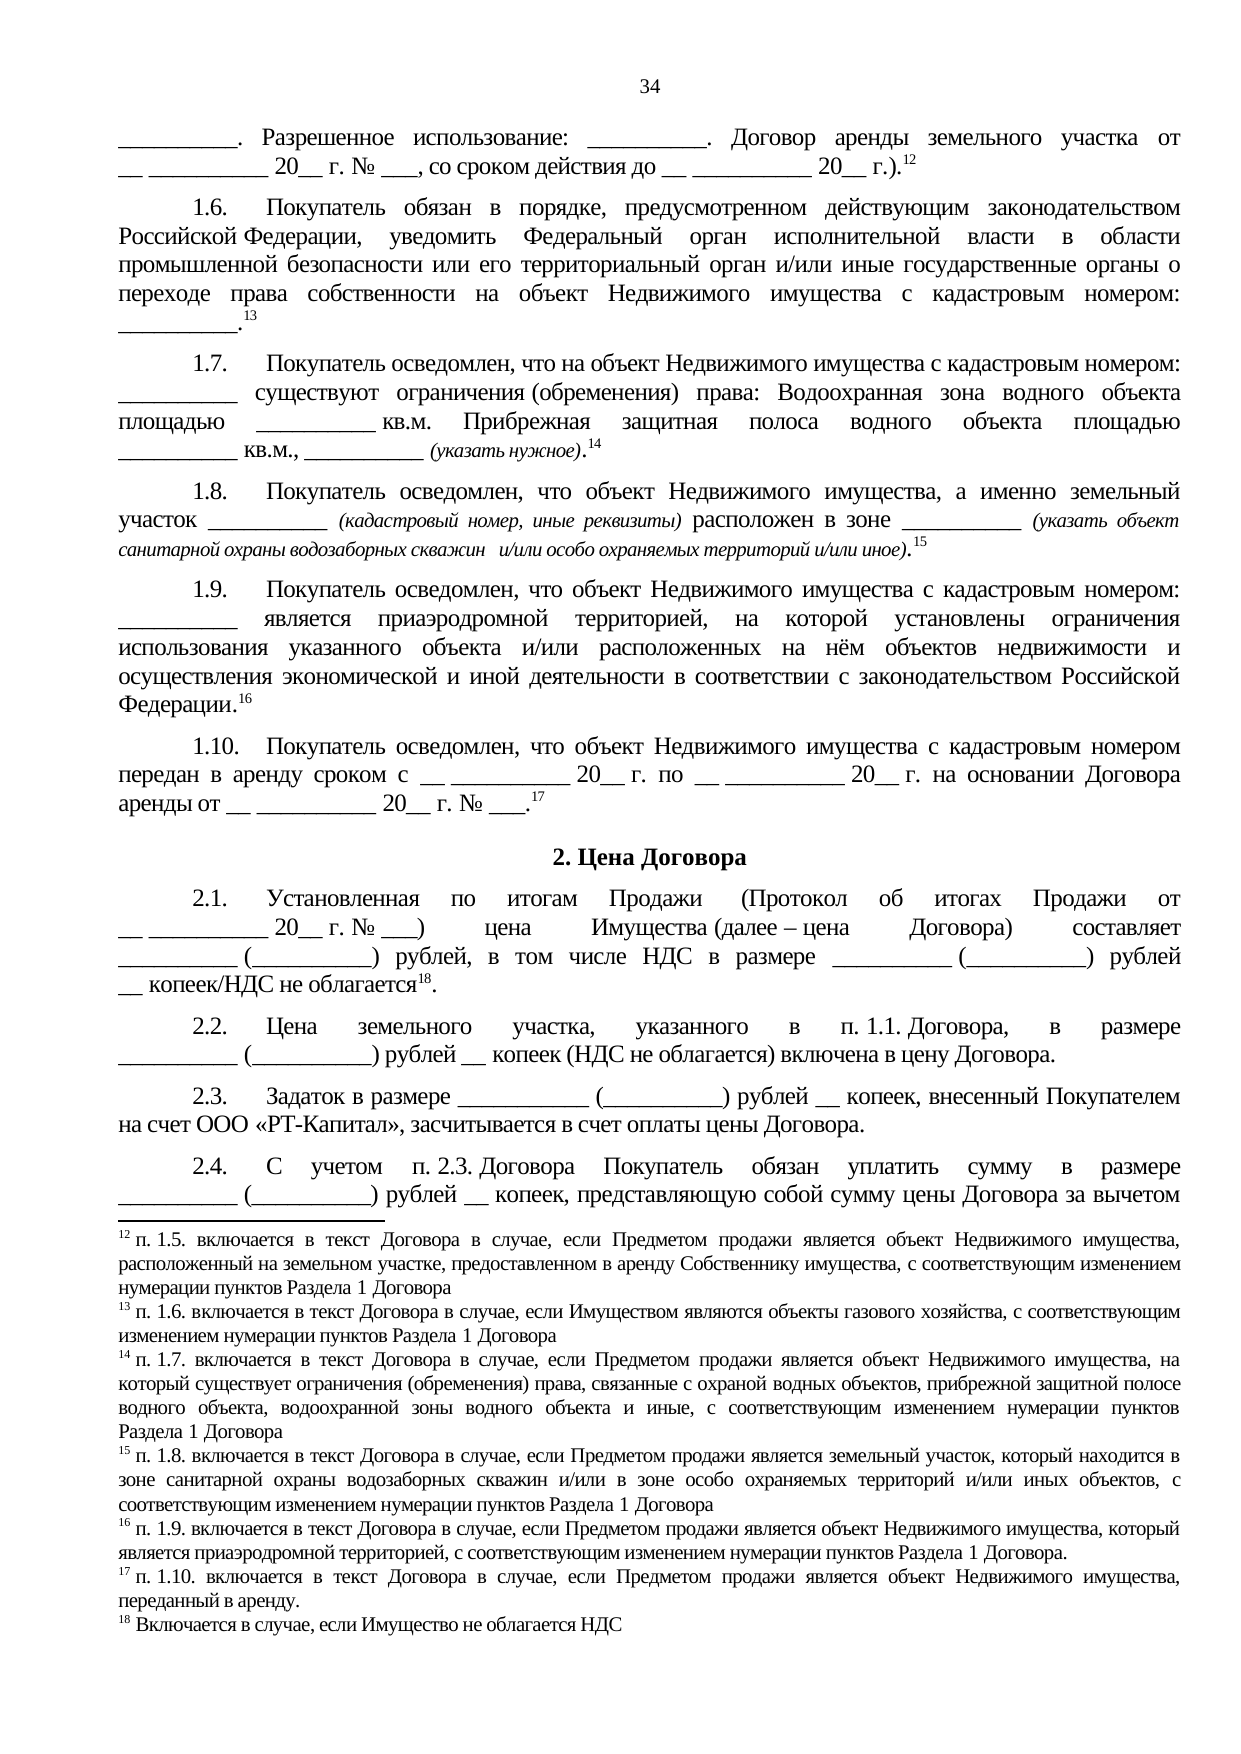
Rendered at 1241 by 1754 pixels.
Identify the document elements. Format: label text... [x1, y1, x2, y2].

list Установленная по итогам Продажи (Протокол об итогах Продажи от __ __________ 20__ г. № ___) цена Имущества (далее – цена Договора) составляет __________ (__________) рублей, в том числе НДС в размере __________ (__________) рублей __ копеек/НДС не облагается. [118, 883, 1181, 998]
list Цена земельного участка, указанного в п. 1.1. Договора, в размере __________ (__________) рублей __ копеек (НДС не облагается) включена в цену Договора. [118, 1011, 1181, 1068]
list Покупатель осведомлен, что объект Недвижимого имущества с кадастровым номером: __________ является приаэродромной территорией, на которой установлены ограничения использования указанного объекта и/или расположенных на нём объектов недвижимости и осуществления экономической и иной деятельности в соответствии с законодательством Российской Федерации. [118, 574, 1181, 718]
list Покупатель осведомлен, что объект Недвижимого имущества с кадастровым номером передан в аренду сроком с __ __________ 20__ г. по __ __________ 20__ г. на основании Договора аренды от __ __________ 20__ г. № ___. [118, 731, 1181, 817]
list Покупатель обязан в порядке, предусмотренном действующим законодательством Российской Федерации, уведомить Федеральный орган исполнительной власти в области промышленной безопасности или его территориальный орган и/или иные государственные органы о переходе права собственности на объект Недвижимого имущества с кадастровым номером: __________. [118, 192, 1181, 336]
list Покупатель осведомлен, что объект Недвижимого имущества, а именно земельный участок __________ (кадастровый номер, иные реквизиты) расположен в зоне __________ (указать объект санитарной охраны водозаборных скважин и/или особо охраняемых территорий и/или иное). [118, 476, 1181, 562]
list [118, 122, 1181, 179]
list Цена Договора [118, 842, 1181, 871]
list Покупатель осведомлен, что на объект Недвижимого имущества с кадастровым номером: __________ существуют ограничения (обременения) права: Водоохранная зона водного объекта площадью __________ кв.м. Прибрежная защитная полоса водного объекта площадью __________ кв.м., __________ (указать нужное). [118, 348, 1181, 463]
list С учетом п. 2.3. Договора Покупатель обязан уплатить сумму в размере __________ (__________) рублей __ копеек, представляющую собой сумму цены Договора за вычетом суммы внесенного Покупателем задатка, в том числе НДС в размере __________ (__________) рублей __ копеек/НДС не облагается. [118, 1151, 1181, 1208]
list Задаток в размере ___________ (__________) рублей __ копеек, внесенный Покупателем на счет ООО «РТ-Капитал», засчитывается в счет оплаты цены Договора. [118, 1081, 1181, 1138]
